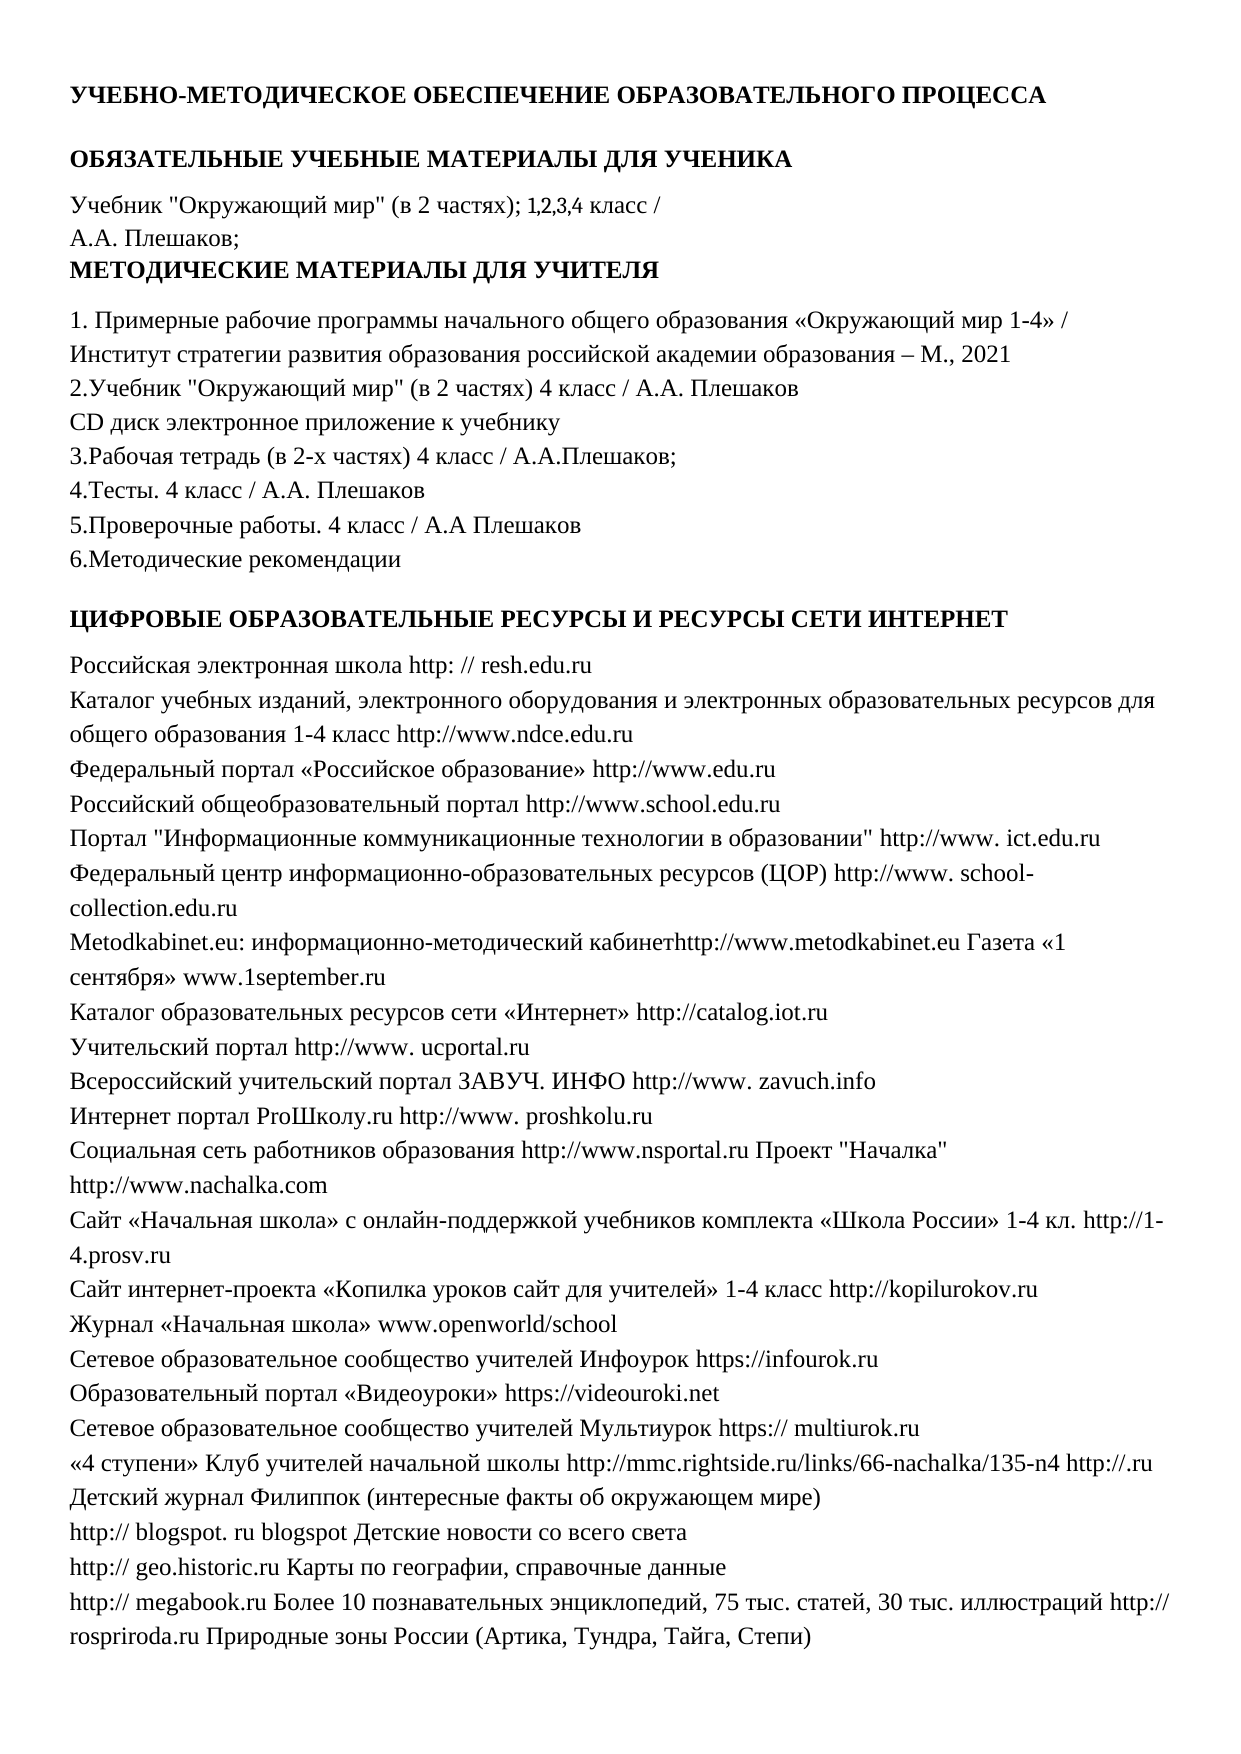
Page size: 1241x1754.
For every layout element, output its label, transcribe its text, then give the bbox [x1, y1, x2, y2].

text 1. Примерные рабочие программы начального общего образования «Окружающий мир 1-4» / Институт стратегии развития образования российской академии образования – М., 2021 2.Учебник "Окружающий мир" (в 2 частях) 4 класс / А.А. Плешаков CD диск электронное приложение к учебнику 3.Рабочая тетрадь (в 2-х частях) 4 класс / А.А.Плешаков; 4.Тесты. 4 класс / А.А. Плешаков 5.Проверочные работы. 4 класс / А.А Плешаков 6.Методические рекомендации [69, 305, 1082, 573]
text УЧЕБНО-МЕТОДИЧЕСКОЕ ОБЕСПЕЧЕНИЕ ОБРАЗОВАТЕЛЬНОГО ПРОЦЕССА [69, 82, 1172, 109]
text Учебник "Окружающий мир" (в 2 частях); 1,2,3,4 класс / А.А. Плешаков; МЕТОДИЧЕСКИЕ МАТЕРИАЛЫ ДЛЯ УЧИТЕЛЯ [69, 190, 662, 284]
text ЦИФРОВЫЕ ОБРАЗОВАТЕЛЬНЫЕ РЕСУРСЫ И РЕСУРСЫ СЕТИ ИНТЕРНЕТ [69, 605, 1172, 633]
text ОБЯЗАТЕЛЬНЫЕ УЧЕБНЫЕ МАТЕРИАЛЫ ДЛЯ УЧЕНИКА [69, 145, 1172, 173]
text Российская электронная школа http: // resh.edu.ru Каталог учебных изданий, электронного оборудования и электронных образовательных ресурсов для общего образования 1-4 класс http://www.ndce.edu.ru Федеральный портал «Российское образование» http://www.edu.ru Российский общеобразовательный портал http://www.school.edu.ru Портал "Информационные коммуникационные технологии в образовании" http://www. ict.edu.ru Федеральный центр информационно-образовательных ресурсов (ЦОР) http://www. school- collection.edu.ru Mеtodkabinet.eu: информационно-методический кабинетhttp://www.metodkabinet.eu Газета «1 сентября» www.1september.ru Каталог образовательных ресурсов сети «Интернет» http://catalog.iot.ru Учительский портал http://www. ucportal.ru Всероссийский учительский портал ЗАВУЧ. ИНФО http://www. zavuch.info Интернет портал ProШколу.ru http://www. proshkolu.ru Cоциальная сеть работников образования http://www.nsportal.ru Проект "Началка" http://www.nachalka.com Сайт «Начальная школа» с онлайн-поддержкой учебников комплекта «Школа России» 1-4 кл. http://1-4.prosv.ru Сайт интернет-проекта «Копилка уроков сайт для учителей» 1-4 класс http://kopilurokov.ru Журнал «Начальная школа» www.openworld/school Сетевое образовательное сообщество учителей Инфоурок https://infourok.ru Образовательный портал «Видеоуроки» https://videouroki.net Сетевое образовательное сообщество учителей Мультиурок https:// multiurok.ru «4 ступени» Клуб учителей начальной школы http://mmc.rightside.ru/links/66-nachalka/135-n4 http://.ru Детский журнал Филиппок (интересные факты об окружающем мире) http:// blogspot. ru blogspot Детские новости со всего света http:// geo.historic.ru Карты по географии, справочные данные http:// megabook.ru Более 10 познавательных энциклопедий, 75 тыс. статей, 30 тыс. иллюстраций http:// rospriroda.ru Природные зоны России (Артика, Тундра, Тайга, Степи) [69, 650, 1172, 1650]
